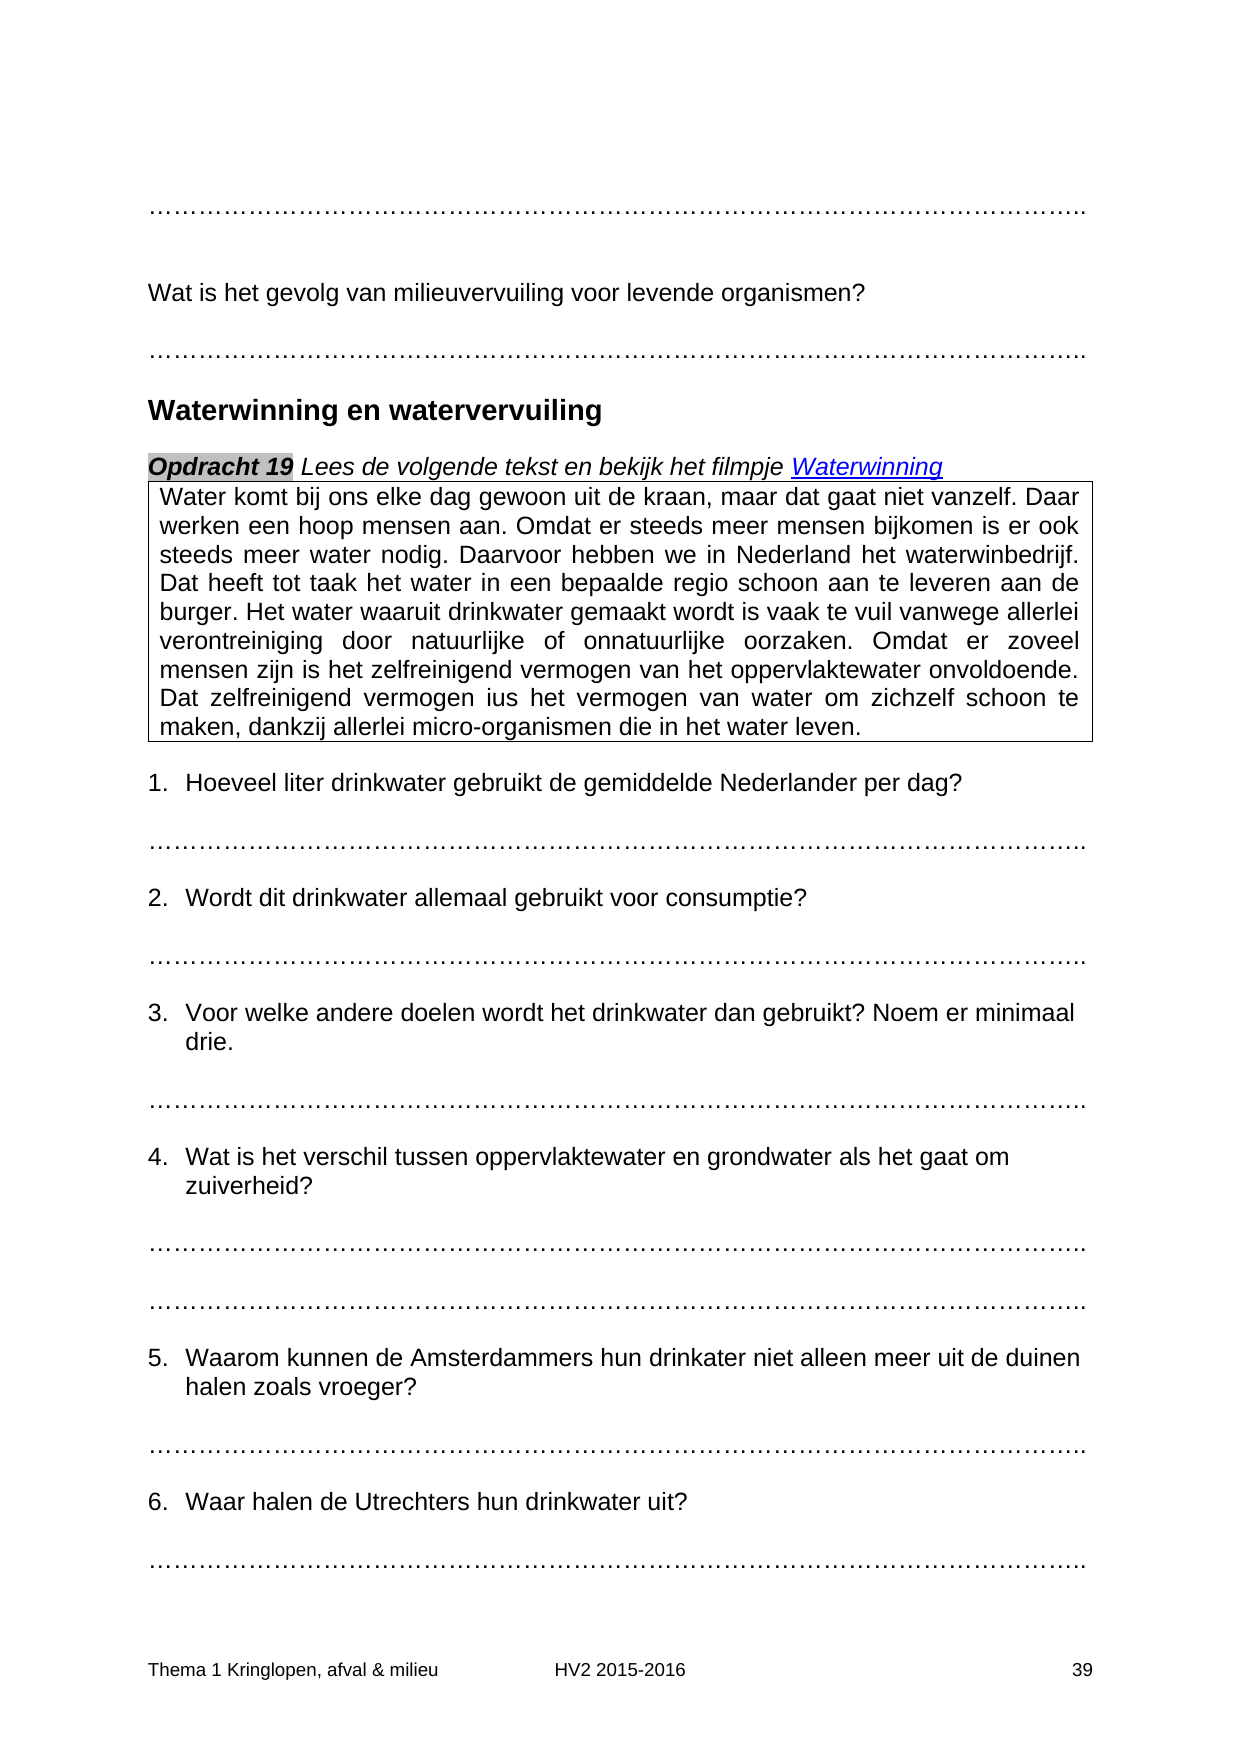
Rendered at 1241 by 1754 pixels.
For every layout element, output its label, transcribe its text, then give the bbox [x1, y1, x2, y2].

text Waterwinning en watervervuiling [148, 392, 1093, 426]
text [148, 191, 1093, 220]
text Opdracht 19 Lees de volgende tekst en bekijk het filmpje Waterwinning [148, 452, 1093, 481]
list Waar halen de Utrechters hun drinkwater uit? [148, 1487, 1093, 1516]
text ………………………………………………………………………………………………….. [148, 1286, 1093, 1314]
list Hoeveel liter drinkwater gebruikt de gemiddelde Nederlander per dag? [148, 768, 1093, 797]
table_header Water komt bij ons elke dag gewoon uit de kraan, maar dat gaat niet vanzelf. Daar werken een hoop mensen aan. Omdat er steeds meer mensen bijkomen is er ook steeds meer water nodig. Daarvoor hebben we in Nederland het waterwinbedrijf. Dat heeft tot taak het water in een bepaalde regio schoon aan te leveren aan de burger. Het water waaruit drinkwater gemaakt wordt is vaak te vuil vanwege allerlei verontreiniging door natuurlijke of onnatuurlijke oorzaken. Omdat er zoveel mensen zijn is het zelfreinigend vermogen van het oppervlaktewater onvoldoende. Dat zelfreinigend vermogen ius het vermogen van water om zichzelf schoon te maken, dankzij allerlei micro-organismen die in het water leven. [149, 482, 1092, 741]
text ………………………………………………………………………………………………….. [148, 1429, 1093, 1458]
text ………………………………………………………………………………………………….. [148, 1084, 1093, 1113]
list Voor welke andere doelen wordt het drinkwater dan gebruikt? Noem er minimaal drie. [148, 998, 1093, 1056]
text ………………………………………………………………………………………………….. [148, 941, 1093, 969]
text ………………………………………………………………………………………………….. [148, 335, 1093, 364]
list Wat is het verschil tussen oppervlaktewater en grondwater als het gaat om zuiverheid? [148, 1142, 1093, 1199]
text ………………………………………………………………………………………………….. [148, 826, 1093, 854]
text Wat is het gevolg van milieuvervuiling voor levende organismen? [148, 277, 1093, 306]
list Wordt dit drinkwater allemaal gebruikt voor consumptie? [148, 883, 1093, 912]
text ………………………………………………………………………………………………….. [148, 1544, 1093, 1573]
text ………………………………………………………………………………………………….. [148, 1228, 1093, 1257]
list Waarom kunnen de Amsterdammers hun drinkater niet alleen meer uit de duinen halen zoals vroeger? [148, 1343, 1093, 1401]
